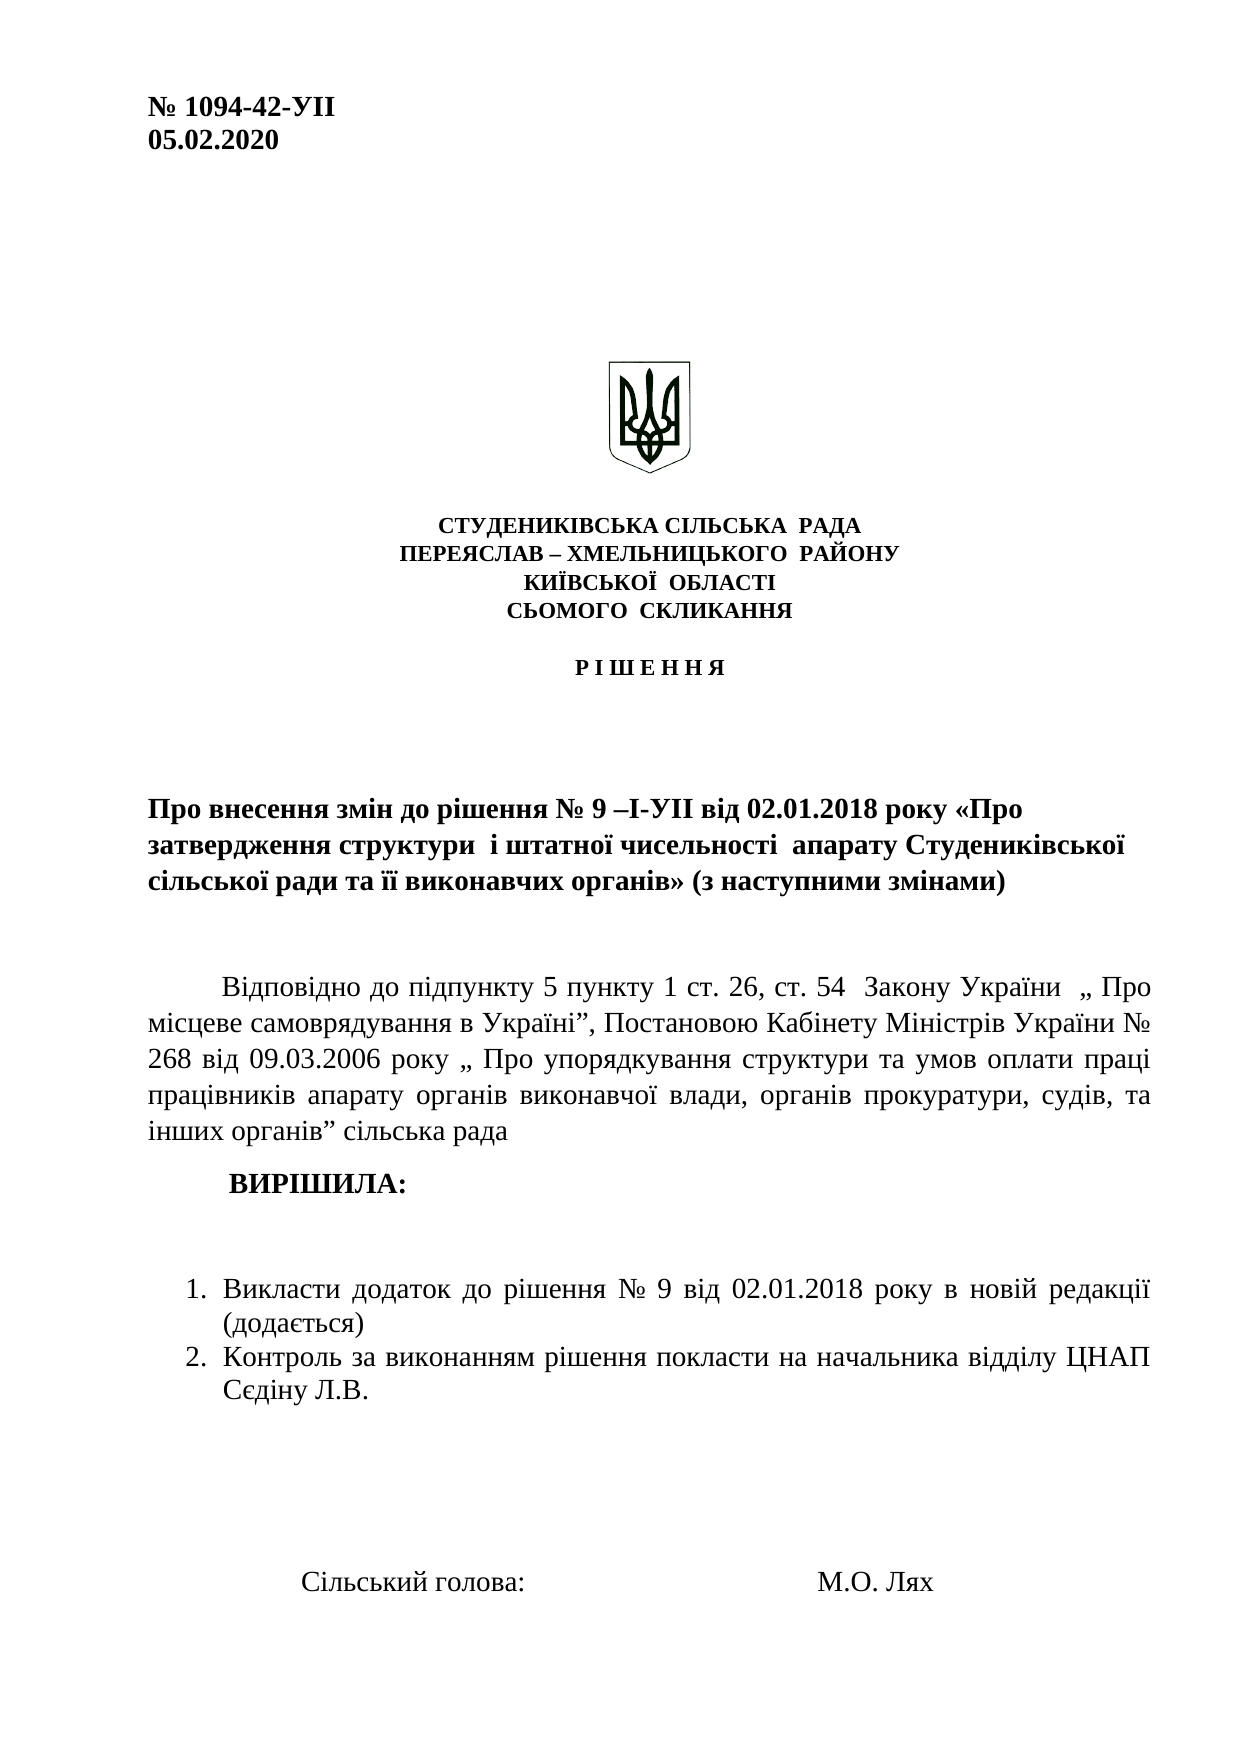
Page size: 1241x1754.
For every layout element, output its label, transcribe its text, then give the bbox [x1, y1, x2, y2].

text № 1094-42-УІІ [148, 89, 1152, 122]
text Відповідно до підпункту 5 пункту 1 ст. 26, ст. 54 Закону України „ Про місцеве самоврядування в Україні”, Постановою Кабінету Міністрів України № 268 від 09.03.2006 року „ Про упорядкування структури та умов оплати праці працівників апарату органів виконавчої влади, органів прокуратури, судів, та інших органів” сільська рада [148, 969, 1152, 1147]
text Сільський голова: М.О. Лях [148, 1564, 1152, 1598]
picture [608, 361, 691, 474]
text ПЕРЕЯСЛАВ – ХМЕЛЬНИЦЬКОГО РАЙОНУ [148, 540, 1152, 566]
text КИЇВСЬКОЇ ОБЛАСТІ [148, 568, 1152, 595]
text ВИРІШИЛА: [148, 1166, 1152, 1199]
text 05.02.2020 [148, 122, 1152, 156]
text СТУДЕНИКІВСЬКА СІЛЬСЬКА РАДА [148, 512, 1152, 538]
list Викласти додаток до рішення № 9 від 02.01.2018 року в новій редакції (додається) [185, 1272, 1152, 1339]
text Р І Ш Е Н Н Я [148, 654, 1152, 680]
text Про внесення змін до рішення № 9 –І-УІІ від 02.01.2018 року «Про затвердження структури і штатної чисельності апарату Студениківської сільської ради та її виконавчих органів» (з наступними змінами) [148, 791, 1152, 897]
text СЬОМОГО СКЛИКАННЯ [148, 597, 1152, 623]
list Контроль за виконанням рішення покласти на начальника відділу ЦНАП Сєдіну Л.В. [185, 1339, 1152, 1406]
